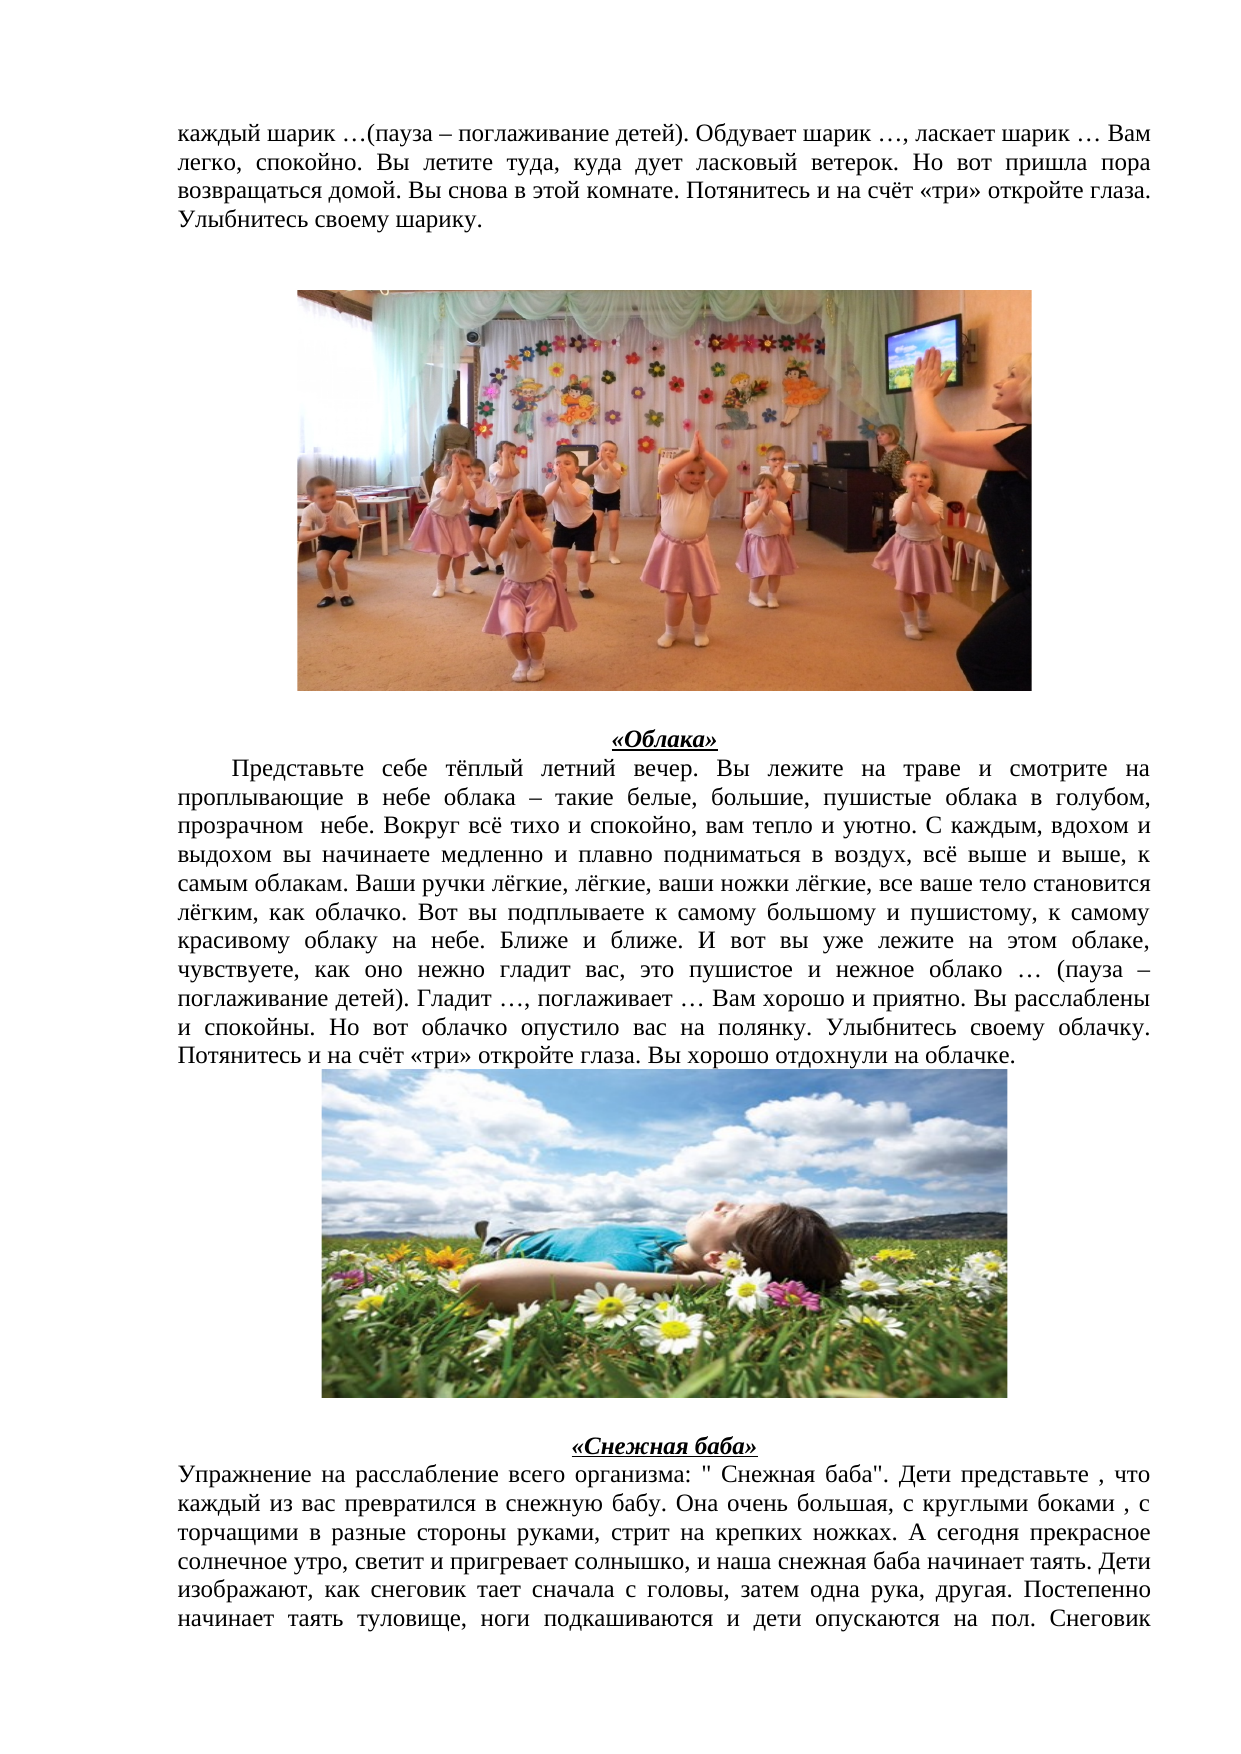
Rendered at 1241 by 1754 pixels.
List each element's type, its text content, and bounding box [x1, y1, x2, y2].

picture [321, 1069, 1008, 1398]
text «Снежная баба» [177, 1431, 1152, 1459]
picture [297, 290, 1032, 691]
text Представьте себе тёплый летний вечер. Вы лежите на траве и смотрите на проплывающие в небе облака – такие белые, большие, пушистые облака в голубом, прозрачном небе. Вокруг всё тихо и спокойно, вам тепло и уютно. С каждым, вдохом и выдохом вы начинаете медленно и плавно подниматься в воздух, всё выше и выше, к самым облакам. Ваши ручки лёгкие, лёгкие, ваши ножки лёгкие, все ваше тело становится лёгким, как облачко. Вот вы подплываете к самому большому и пушистому, к самому красивому облаку на небе. Ближе и ближе. И вот вы уже лежите на этом облаке, чувствуете, как оно нежно гладит вас, это пушистое и нежное облако … (пауза – поглаживание детей). Гладит …, поглаживает … Вам хорошо и приятно. Вы расслаблены и спокойны. Но вот облачко опустило вас на полянку. Улыбнитесь своему облачку. Потянитесь и на счёт «три» откройте глаза. Вы хорошо отдохнули на облачке. [177, 753, 1152, 1069]
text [177, 1459, 1152, 1632]
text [177, 118, 1152, 233]
text «Облака» [177, 724, 1152, 753]
